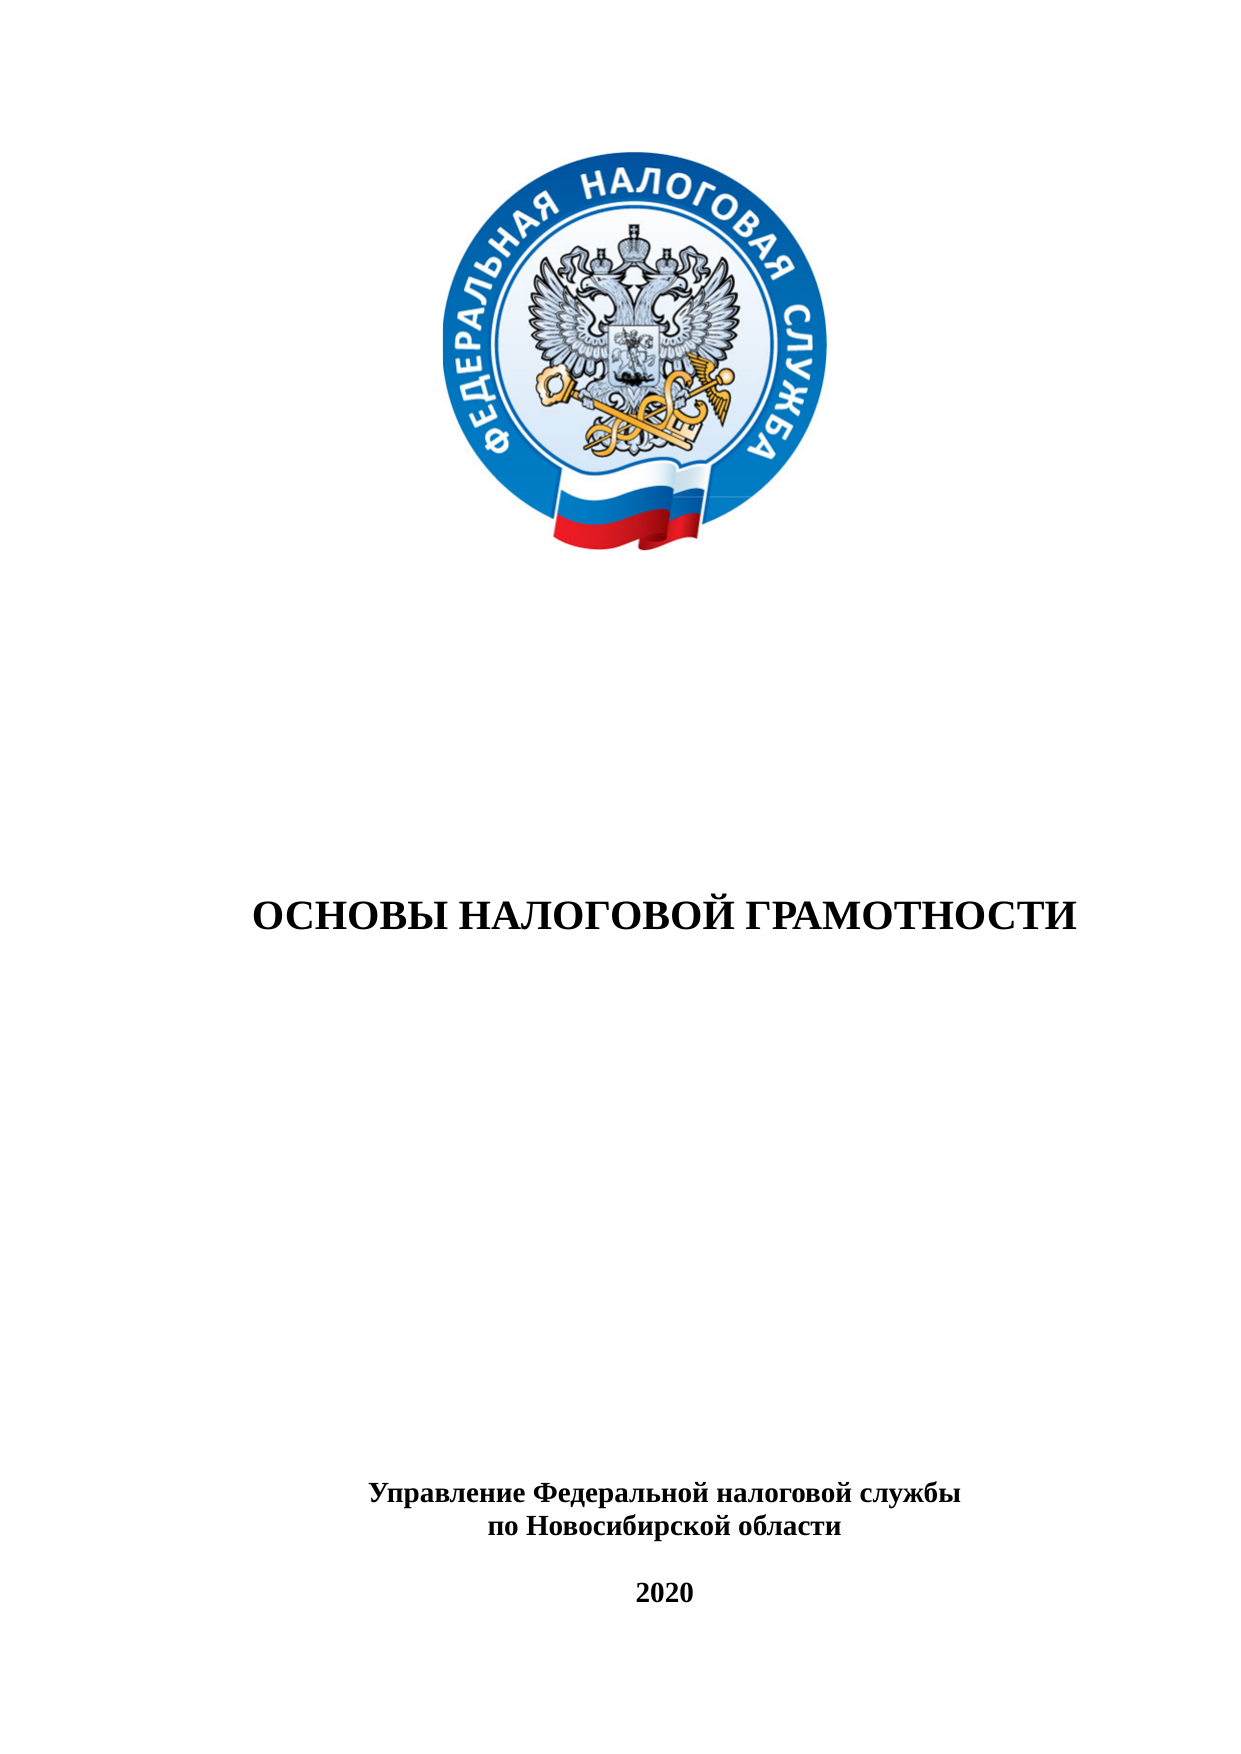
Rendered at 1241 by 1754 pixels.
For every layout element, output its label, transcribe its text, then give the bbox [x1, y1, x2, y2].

list 2020 [177, 1575, 1152, 1609]
list ОСНОВЫ НАЛОГОВОЙ ГРАМОТНОСТИ [177, 890, 1152, 938]
picture [442, 151, 827, 555]
list Управление Федеральной налоговой службы [177, 1475, 1152, 1508]
list по Новосибирской области [177, 1508, 1152, 1542]
